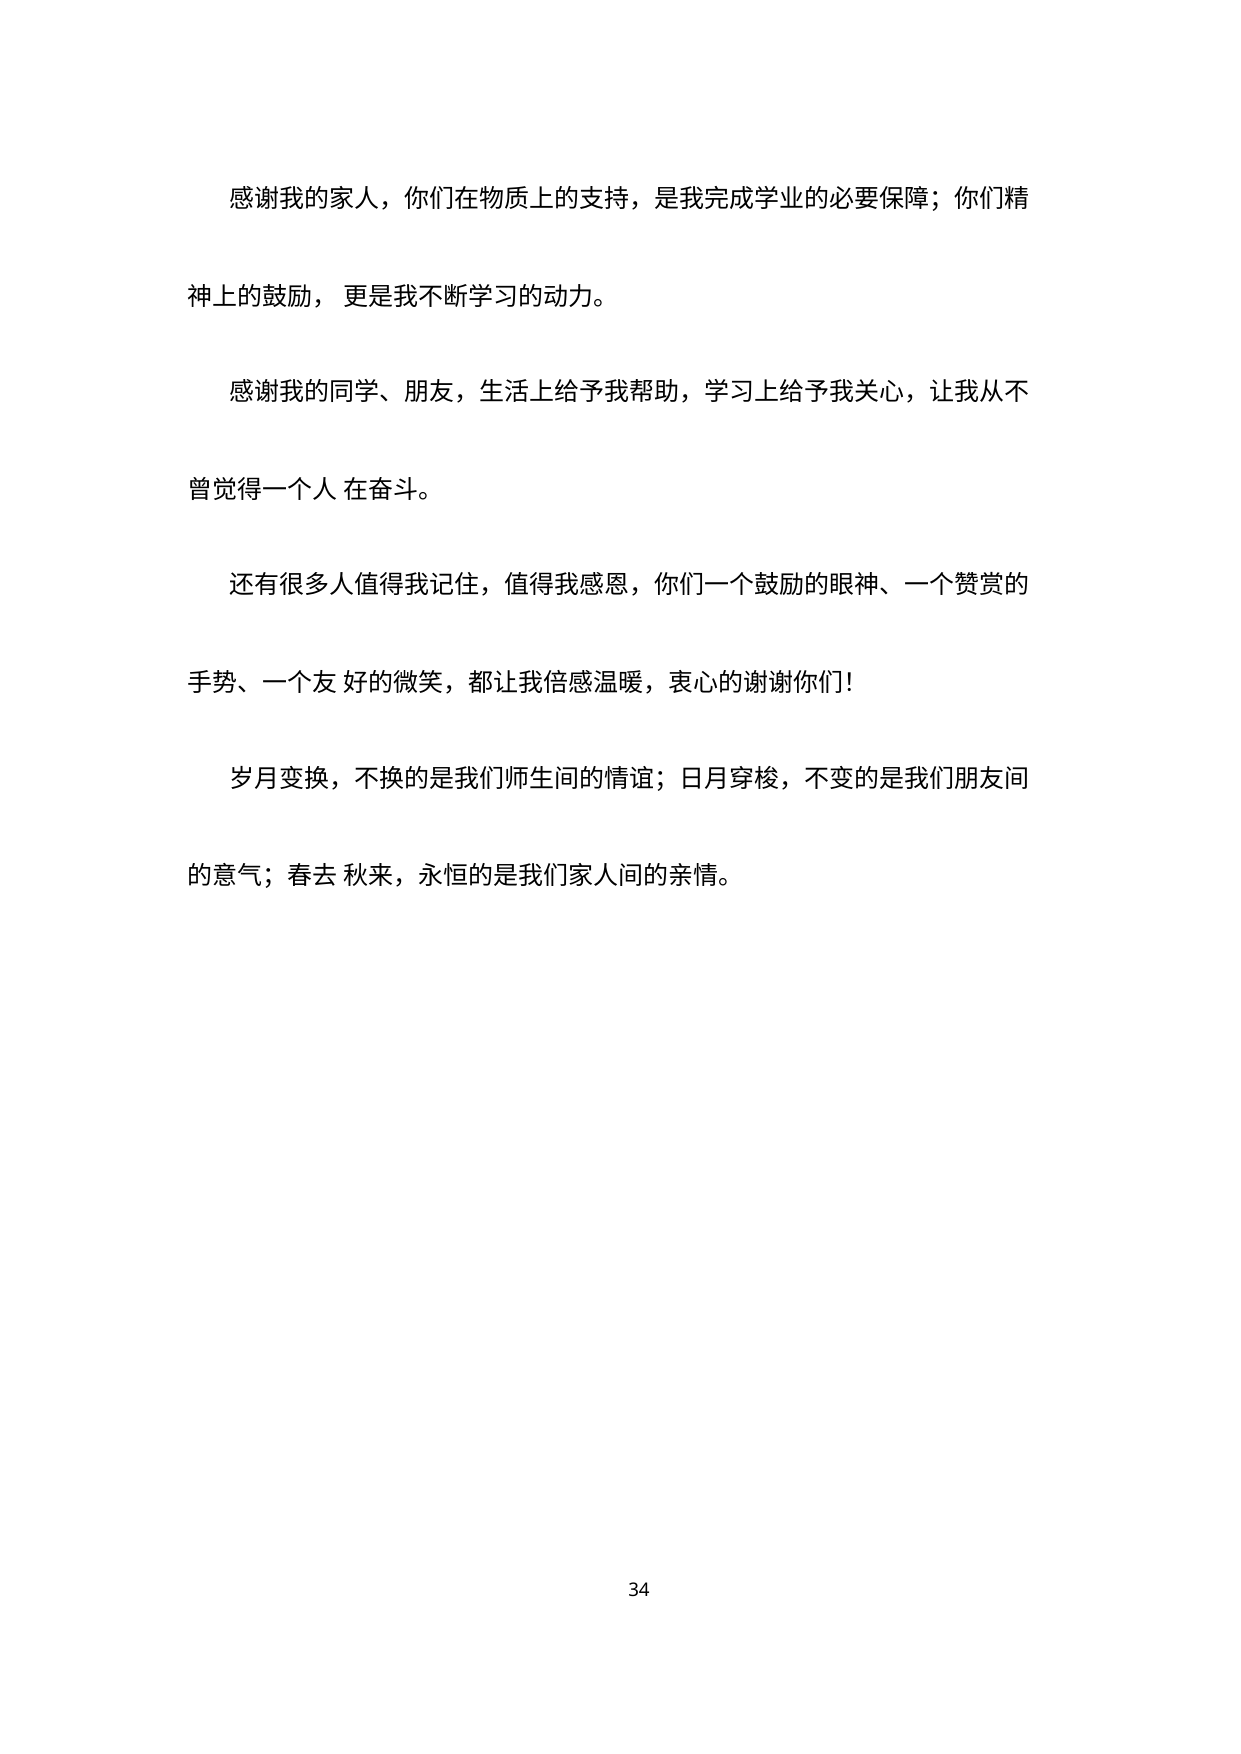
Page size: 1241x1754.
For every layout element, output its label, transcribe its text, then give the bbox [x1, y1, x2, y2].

text 感谢我的同学、朋友，生活上给予我帮助，学习上给予我关心，让我从不曾觉得一个人 在奋斗。 [187, 357, 1053, 520]
text 还有很多人值得我记住，值得我感恩，你们一个鼓励的眼神、一个赞赏的手势、一个友 好的微笑，都让我倍感温暖，衷心的谢谢你们！ [187, 551, 1053, 713]
text 岁月变换，不换的是我们师生间的情谊；日月穿梭，不变的是我们朋友间的意气；春去 秋来，永恒的是我们家人间的亲情。 [187, 744, 1053, 906]
text 感谢我的家人，你们在物质上的支持，是我完成学业的必要保障；你们精神上的鼓励， 更是我不断学习的动力。 [187, 164, 1053, 327]
